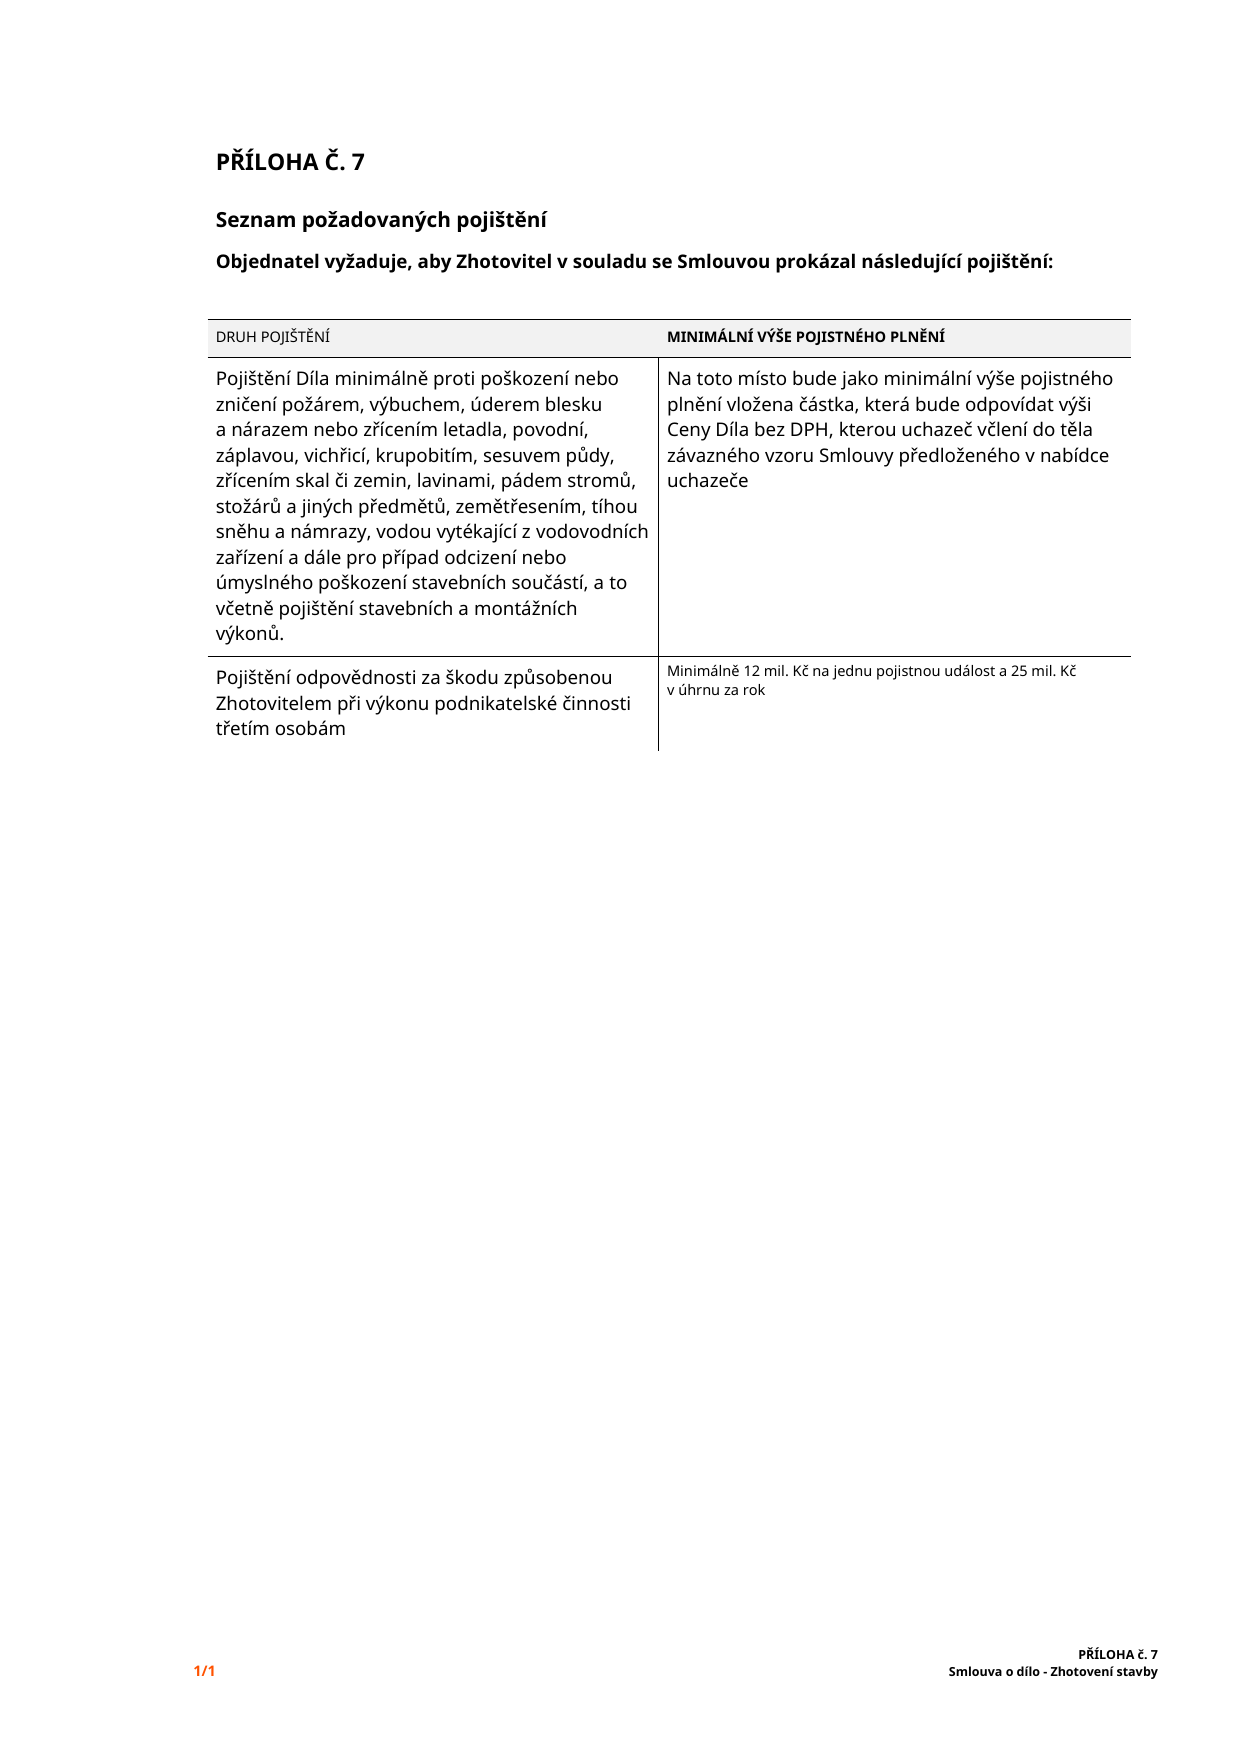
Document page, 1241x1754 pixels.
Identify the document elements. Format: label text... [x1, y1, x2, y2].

table_cell Pojištění odpovědnosti za škodu způsobenou Zhotovitelem při výkonu podnikatelské činnosti třetím osobám [208, 657, 658, 751]
text Objednatel vyžaduje, aby Zhotovitel v souladu se Smlouvou prokázal následující pojištění: [216, 249, 1122, 274]
table_header MINIMÁLNÍ VÝŠE POJISTNÉHO PLNĚNÍ [659, 320, 1131, 357]
text Příloha č. 7 [216, 146, 1122, 177]
text Seznam požadovaných pojištění [216, 205, 1122, 233]
table_cell Pojištění Díla minimálně proti poškození nebo zničení požárem, výbuchem, úderem blesku a nárazem nebo zřícením letadla, povodní, záplavou, vichřicí, krupobitím, sesuvem půdy, zřícením skal či zemin, lavinami, pádem stromů, stožárů a jiných předmětů, zemětřesením, tíhou sněhu a námrazy, vodou vytékající z vodovodních zařízení a dále pro případ odcizení nebo úmyslného poškození stavebních součástí, a to včetně pojištění stavebních a montážních výkonů. [208, 358, 658, 656]
table_cell Minimálně 12 mil. Kč na jednu pojistnou událost a 25 mil. Kč v úhrnu za rok [659, 657, 1131, 751]
table_cell Na toto místo bude jako minimální výše pojistného plnění vložena částka, která bude odpovídat výši Ceny Díla bez DPH, kterou uchazeč včlení do těla závazného vzoru Smlouvy předloženého v nabídce uchazeče [659, 358, 1131, 656]
table_header DRUH POJIŠTĚNÍ [208, 320, 659, 357]
